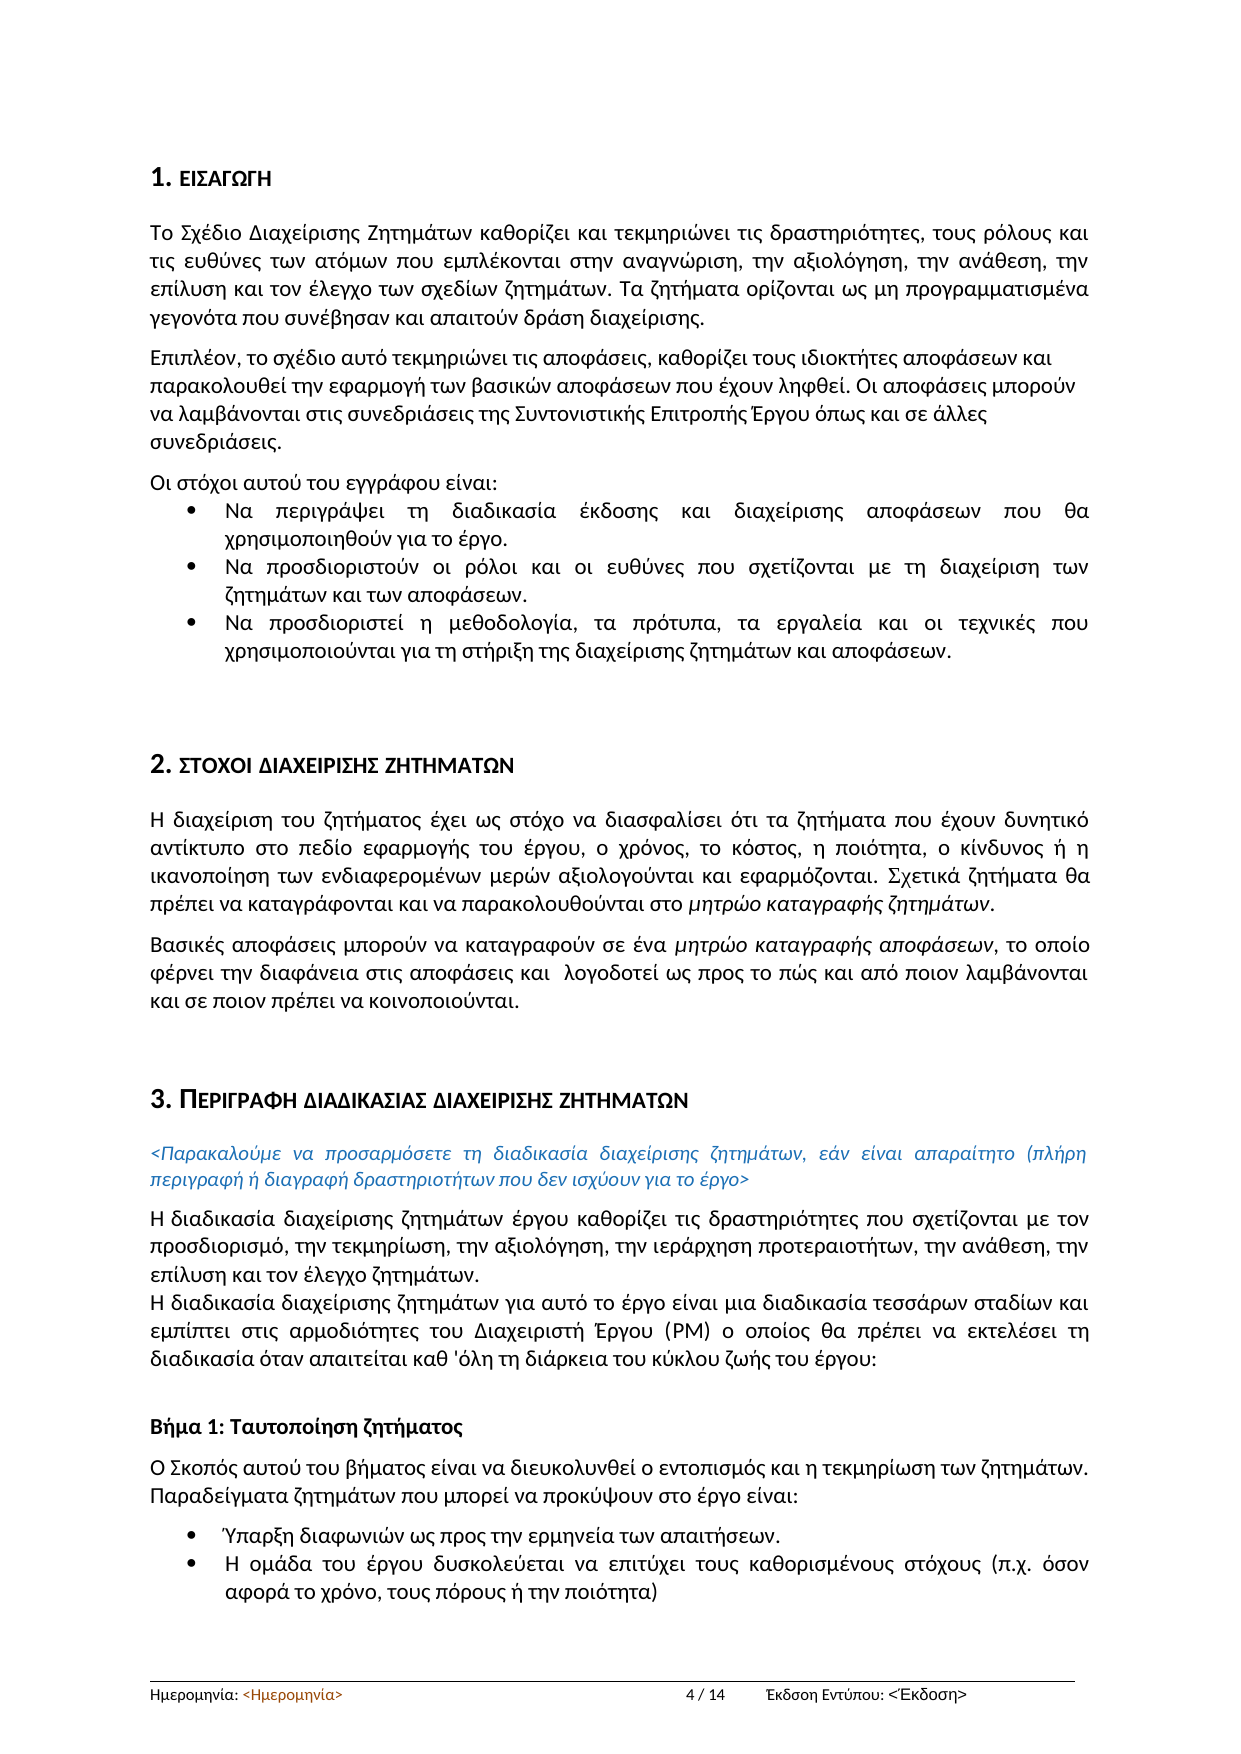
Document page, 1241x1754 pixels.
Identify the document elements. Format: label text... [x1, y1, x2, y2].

subtitle εισαγωγή [150, 158, 1090, 193]
text Οι στόχοι αυτού του εγγράφου είναι: [150, 468, 1090, 496]
list Να προσδιοριστούν οι ρόλοι και οι ευθύνες που σχετίζονται με τη διαχείριση των ζητημάτων και των αποφάσεων. [187, 552, 1090, 608]
text Ο Σκοπός αυτού του βήματος είναι να διευκολυνθεί ο εντοπισμός και η τεκμηρίωση των ζητημάτων. Παραδείγματα ζητημάτων που μπορεί να προκύψουν στο έργο είναι: [150, 1453, 1090, 1509]
text Το Σχέδιο Διαχείρισης Ζητημάτων καθορίζει και τεκμηριώνει τις δραστηριότητες, τους ρόλους και τις ευθύνες των ατόμων που εμπλέκονται στην αναγνώριση, την αξιολόγηση, την ανάθεση, την επίλυση και τον έλεγχο των σχεδίων ζητημάτων. Τα ζητήματα ορίζονται ως μη προγραμματισμένα γεγονότα που συνέβησαν και απαιτούν δράση διαχείρισης. [150, 218, 1090, 331]
list Να περιγράψει τη διαδικασία έκδοσης και διαχείρισης αποφάσεων που θα χρησιμοποιηθούν για το έργο. [187, 496, 1090, 552]
subtitle Περιγραφή διαδικασίας διαχείρισης ζητημάτων [150, 1080, 1090, 1115]
text Βήμα 1: Ταυτοποίηση ζητήματος [150, 1412, 1090, 1440]
list Να προσδιοριστεί η μεθοδολογία, τα πρότυπα, τα εργαλεία και οι τεχνικές που χρησιμοποιούνται για τη στήριξη της διαχείρισης ζητημάτων και αποφάσεων. [187, 608, 1090, 664]
text <Παρακαλούμε να προσαρμόσετε τη διαδικασία διαχείρισης ζητημάτων, εάν είναι απαραίτητο (πλήρη περιγραφή ή διαγραφή δραστηριοτήτων που δεν ισχύουν για το έργο> [150, 1140, 1090, 1191]
text Η διαχείριση του ζητήματος έχει ως στόχο να διασφαλίσει ότι τα ζητήματα που έχουν δυνητικό αντίκτυπο στο πεδίο εφαρμογής του έργου, ο χρόνος, το κόστος, η ποιότητα, ο κίνδυνος ή η ικανοποίηση των ενδιαφερομένων μερών αξιολογούνται και εφαρμόζονται. Σχετικά ζητήματα θα πρέπει να καταγράφονται και να παρακολουθούνται στο μητρώο καταγραφής ζητημάτων. [150, 806, 1090, 918]
list Η ομάδα του έργου δυσκολεύεται να επιτύχει τους καθορισμένους στόχους (π.χ. όσον αφορά το χρόνο, τους πόρους ή την ποιότητα) [187, 1549, 1090, 1605]
list Ύπαρξη διαφωνιών ως προς την ερμηνεία των απαιτήσεων. [187, 1521, 1090, 1549]
subtitle στόχοι διαχείρισης ζητημάτων [150, 745, 1090, 781]
list Η διαδικασία διαχείρισης ζητημάτων έργου καθορίζει τις δραστηριότητες που σχετίζονται με τον προσδιορισμό, την τεκμηρίωση, την αξιολόγηση, την ιεράρχηση προτεραιοτήτων, την ανάθεση, την επίλυση και τον έλεγχο ζητημάτων. [150, 1204, 1090, 1288]
text Επιπλέον, το σχέδιο αυτό τεκμηριώνει τις αποφάσεις, καθορίζει τους ιδιοκτήτες αποφάσεων και παρακολουθεί την εφαρμογή των βασικών αποφάσεων που έχουν ληφθεί. Οι αποφάσεις μπορούν να λαμβάνονται στις συνεδριάσεις της Συντονιστικής Επιτροπής Έργου όπως και σε άλλες συνεδριάσεις. [150, 343, 1090, 455]
text Βασικές αποφάσεις μπορούν να καταγραφούν σε ένα μητρώο καταγραφής αποφάσεων, το οποίο φέρνει την διαφάνεια στις αποφάσεις και λογοδοτεί ως προς το πώς και από ποιον λαμβάνονται και σε ποιον πρέπει να κοινοποιούνται. [150, 930, 1090, 1014]
list Η διαδικασία διαχείρισης ζητημάτων για αυτό το έργο είναι μια διαδικασία τεσσάρων σταδίων και εμπίπτει στις αρμοδιότητες του Διαχειριστή Έργου (PM) ο οποίος θα πρέπει να εκτελέσει τη διαδικασία όταν απαιτείται καθ 'όλη τη διάρκεια του κύκλου ζωής του έργου: [150, 1288, 1090, 1372]
